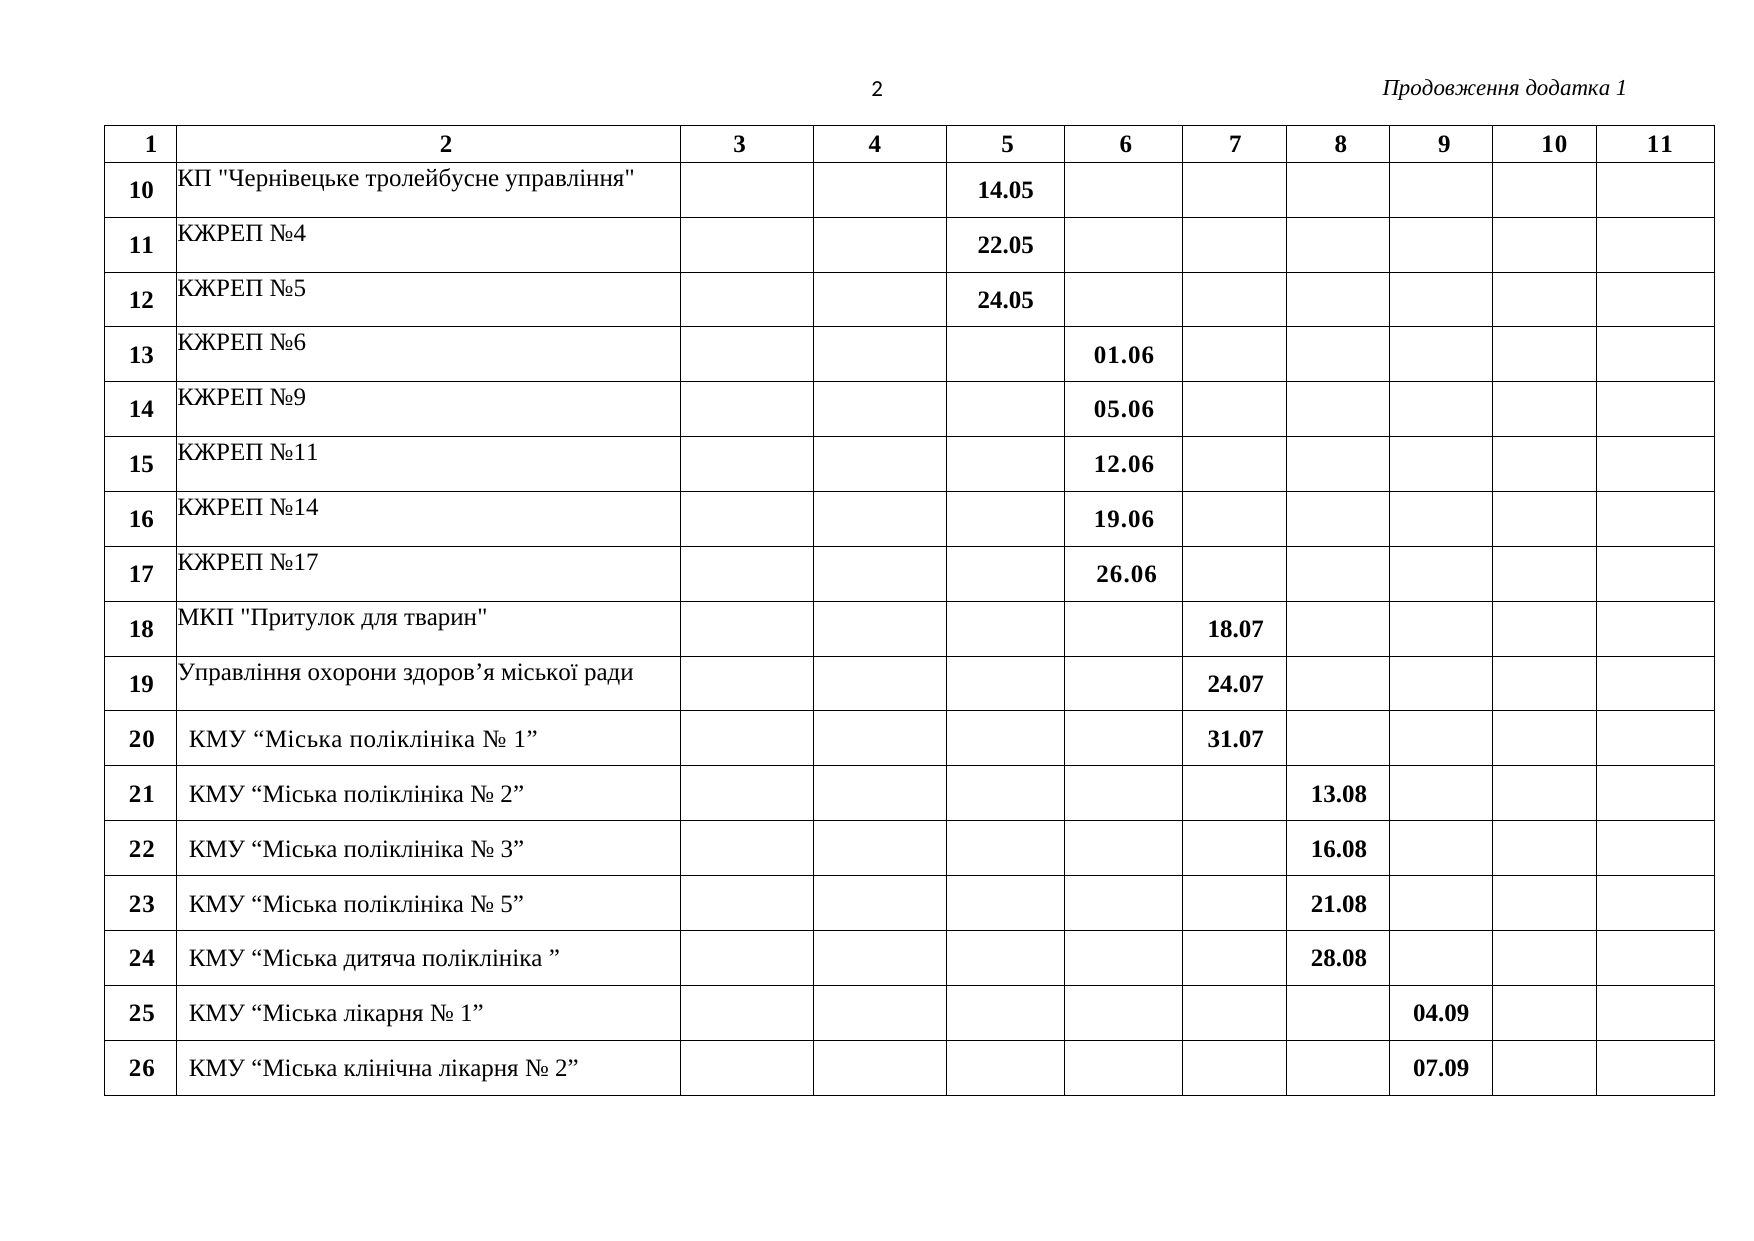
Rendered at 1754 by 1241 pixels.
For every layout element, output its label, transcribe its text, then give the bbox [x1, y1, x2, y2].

table_cell [1493, 986, 1596, 1040]
table_cell [1065, 273, 1182, 326]
table_cell [947, 602, 1064, 656]
table_cell [1597, 766, 1714, 820]
table_cell КЖРЕП №9 [177, 382, 680, 436]
table_cell [1287, 1041, 1389, 1095]
table_cell [1065, 986, 1182, 1040]
table_cell [681, 492, 813, 546]
table_cell [947, 657, 1064, 710]
table_cell 26.06 [1065, 547, 1182, 601]
table_cell 13.08 [1287, 766, 1389, 820]
table_cell [1493, 766, 1596, 820]
table_cell [814, 876, 946, 930]
table_cell [947, 492, 1064, 546]
table_header 5 [947, 126, 1064, 162]
table_cell [105, 273, 176, 326]
table_cell [1597, 492, 1714, 546]
table_cell КЖРЕП №4 [177, 218, 680, 272]
table_cell [814, 547, 946, 601]
table_cell [1493, 382, 1596, 436]
table_cell [105, 1041, 176, 1095]
table_cell [947, 547, 1064, 601]
table_cell КМУ “Міська дитяча поліклініка ” [177, 931, 680, 985]
table_cell [1065, 821, 1182, 875]
table_cell КМУ “Міська поліклініка № 3” [177, 821, 680, 875]
table_cell КЖРЕП №5 [177, 273, 680, 326]
table_header 2 [177, 126, 680, 162]
table_cell [105, 711, 176, 765]
table_cell [681, 766, 813, 820]
table_cell [814, 986, 946, 1040]
table_cell [105, 547, 176, 601]
table_cell [1065, 711, 1182, 765]
table_cell [1390, 602, 1492, 656]
table_cell [814, 327, 946, 381]
table_cell [1065, 766, 1182, 820]
table_cell [1493, 602, 1596, 656]
table_cell [814, 766, 946, 820]
table_cell [681, 986, 813, 1040]
table_cell [681, 876, 813, 930]
table_cell [1390, 766, 1492, 820]
table_cell 28.08 [1287, 931, 1389, 985]
table_cell [1597, 273, 1714, 326]
table_cell [1183, 766, 1286, 820]
table_cell [105, 876, 176, 930]
table_cell [1597, 1041, 1714, 1095]
table_cell [1493, 547, 1596, 601]
table_cell КП "Чернівецьке тролейбусне управління" [177, 163, 680, 217]
table_cell [1183, 218, 1286, 272]
table_cell [814, 273, 946, 326]
table_cell [1287, 163, 1389, 217]
table_cell 16.08 [1287, 821, 1389, 875]
table_cell [1183, 382, 1286, 436]
table_cell КМУ “Міська поліклініка № 2” [177, 766, 680, 820]
table_cell [681, 602, 813, 656]
table_cell [681, 931, 813, 985]
table_cell [1390, 876, 1492, 930]
table_cell [814, 821, 946, 875]
table_cell [1287, 273, 1389, 326]
table_header 8 [1287, 126, 1389, 162]
table_cell КЖРЕП №14 [177, 492, 680, 546]
table_cell [1390, 218, 1492, 272]
table_cell [1287, 711, 1389, 765]
table_cell КМУ “Міська клінічна лікарня № 2” [177, 1041, 680, 1095]
table_cell [105, 766, 176, 820]
table_cell [681, 657, 813, 710]
table_cell [1597, 602, 1714, 656]
table_cell [1597, 437, 1714, 491]
table_cell 31.07 [1183, 711, 1286, 765]
table_cell 14.05 [947, 163, 1064, 217]
table_cell 22.05 [947, 218, 1064, 272]
table_cell КМУ “Міська поліклініка № 1” [177, 711, 680, 765]
table_cell [947, 876, 1064, 930]
table_cell [1183, 876, 1286, 930]
table_cell 05.06 [1065, 382, 1182, 436]
table_cell [1597, 986, 1714, 1040]
table_cell КЖРЕП №17 [177, 547, 680, 601]
table_cell [1065, 876, 1182, 930]
table_cell [814, 931, 946, 985]
table_cell [1597, 382, 1714, 436]
table_cell 21.08 [1287, 876, 1389, 930]
table_cell [1493, 273, 1596, 326]
table_cell [105, 931, 176, 985]
table_cell [105, 986, 176, 1040]
table_cell [1287, 547, 1389, 601]
table_cell [947, 327, 1064, 381]
table_header 6 [1065, 126, 1182, 162]
table_header 3 [681, 126, 813, 162]
table_header 11 [1597, 126, 1714, 162]
table_cell КЖРЕП №11 [177, 437, 680, 491]
table_cell [1493, 437, 1596, 491]
table_cell [1183, 931, 1286, 985]
table_cell 12.06 [1065, 437, 1182, 491]
table_cell [1390, 273, 1492, 326]
table_cell [1287, 602, 1389, 656]
table_cell [1493, 163, 1596, 217]
table_cell [681, 327, 813, 381]
table_cell [1183, 547, 1286, 601]
table_cell КМУ “Міська поліклініка № 5” [177, 876, 680, 930]
table_cell [814, 657, 946, 710]
table_cell [1183, 163, 1286, 217]
table_cell [814, 218, 946, 272]
table_cell [1597, 657, 1714, 710]
table_cell [1287, 492, 1389, 546]
table_cell [1183, 273, 1286, 326]
table_cell [681, 218, 813, 272]
table_cell КЖРЕП №6 [177, 327, 680, 381]
table_cell [947, 1041, 1064, 1095]
table_cell 18.07 [1183, 602, 1286, 656]
table_cell [1597, 711, 1714, 765]
table_cell [1493, 876, 1596, 930]
table_cell [1065, 602, 1182, 656]
table_cell [1493, 821, 1596, 875]
table_cell [1390, 492, 1492, 546]
table_cell [814, 437, 946, 491]
table_cell [947, 711, 1064, 765]
table_cell [105, 657, 176, 710]
table_cell [1183, 1041, 1286, 1095]
table_cell [1493, 1041, 1596, 1095]
table_cell [1183, 327, 1286, 381]
table_header 4 [814, 126, 946, 162]
table_cell [1597, 218, 1714, 272]
table_cell [814, 1041, 946, 1095]
table_cell [105, 821, 176, 875]
table_cell [1065, 163, 1182, 217]
table_cell [105, 602, 176, 656]
table_cell [947, 437, 1064, 491]
table_cell [1597, 821, 1714, 875]
table_cell [1287, 382, 1389, 436]
table_cell [1493, 327, 1596, 381]
table_cell [814, 492, 946, 546]
table_cell [947, 821, 1064, 875]
table_cell 19.06 [1065, 492, 1182, 546]
table_cell [1390, 382, 1492, 436]
table_cell [814, 602, 946, 656]
table_cell [1390, 437, 1492, 491]
table_cell [1493, 492, 1596, 546]
table_cell [1390, 931, 1492, 985]
table_cell [1493, 711, 1596, 765]
table_cell [1390, 657, 1492, 710]
table_cell [1390, 821, 1492, 875]
table_cell [1597, 163, 1714, 217]
table_cell [681, 273, 813, 326]
table_cell 24.05 [947, 273, 1064, 326]
table_cell [1390, 547, 1492, 601]
table_cell 24.07 [1183, 657, 1286, 710]
table_cell [1597, 876, 1714, 930]
table_cell [1287, 657, 1389, 710]
table_cell [1287, 437, 1389, 491]
table_cell [1065, 1041, 1182, 1095]
table_cell [681, 547, 813, 601]
table_cell 01.06 [1065, 327, 1182, 381]
table_cell [947, 931, 1064, 985]
table_cell [1183, 492, 1286, 546]
table_cell [814, 382, 946, 436]
table_cell [1597, 327, 1714, 381]
table_cell [1493, 657, 1596, 710]
table_cell 07.09 [1390, 1041, 1492, 1095]
table_cell [105, 492, 176, 546]
table_cell [1287, 327, 1389, 381]
table_cell [1183, 986, 1286, 1040]
table_header 10 [1493, 126, 1596, 162]
table_cell [105, 218, 176, 272]
table_cell [1183, 437, 1286, 491]
table_header 1 [105, 126, 176, 162]
table_header 9 [1390, 126, 1492, 162]
table_cell Управління охорони здоров’я міської ради [177, 657, 680, 710]
table_cell [1493, 218, 1596, 272]
table_cell [681, 163, 813, 217]
table_cell [947, 382, 1064, 436]
table_header 7 [1183, 126, 1286, 162]
table_cell [105, 327, 176, 381]
table_cell [1390, 711, 1492, 765]
table_cell [947, 766, 1064, 820]
table_cell [1493, 931, 1596, 985]
table_cell [1065, 218, 1182, 272]
table_cell [1287, 218, 1389, 272]
table_cell [105, 163, 176, 217]
table_cell [1597, 547, 1714, 601]
table_cell [105, 437, 176, 491]
table_cell [681, 382, 813, 436]
table_cell [1287, 986, 1389, 1040]
table_cell [1065, 657, 1182, 710]
table_cell [1390, 163, 1492, 217]
table_cell 04.09 [1390, 986, 1492, 1040]
table_cell [681, 1041, 813, 1095]
table_cell МКП "Притулок для тварин" [177, 602, 680, 656]
table_cell [814, 711, 946, 765]
table_cell КМУ “Міська лікарня № 1” [177, 986, 680, 1040]
table_cell [947, 986, 1064, 1040]
table_cell [681, 437, 813, 491]
table_cell [681, 821, 813, 875]
table_cell [681, 711, 813, 765]
table_cell [1183, 821, 1286, 875]
table_cell [1597, 931, 1714, 985]
table_cell [1065, 931, 1182, 985]
table_cell [814, 163, 946, 217]
table_cell [105, 382, 176, 436]
table_cell [1390, 327, 1492, 381]
